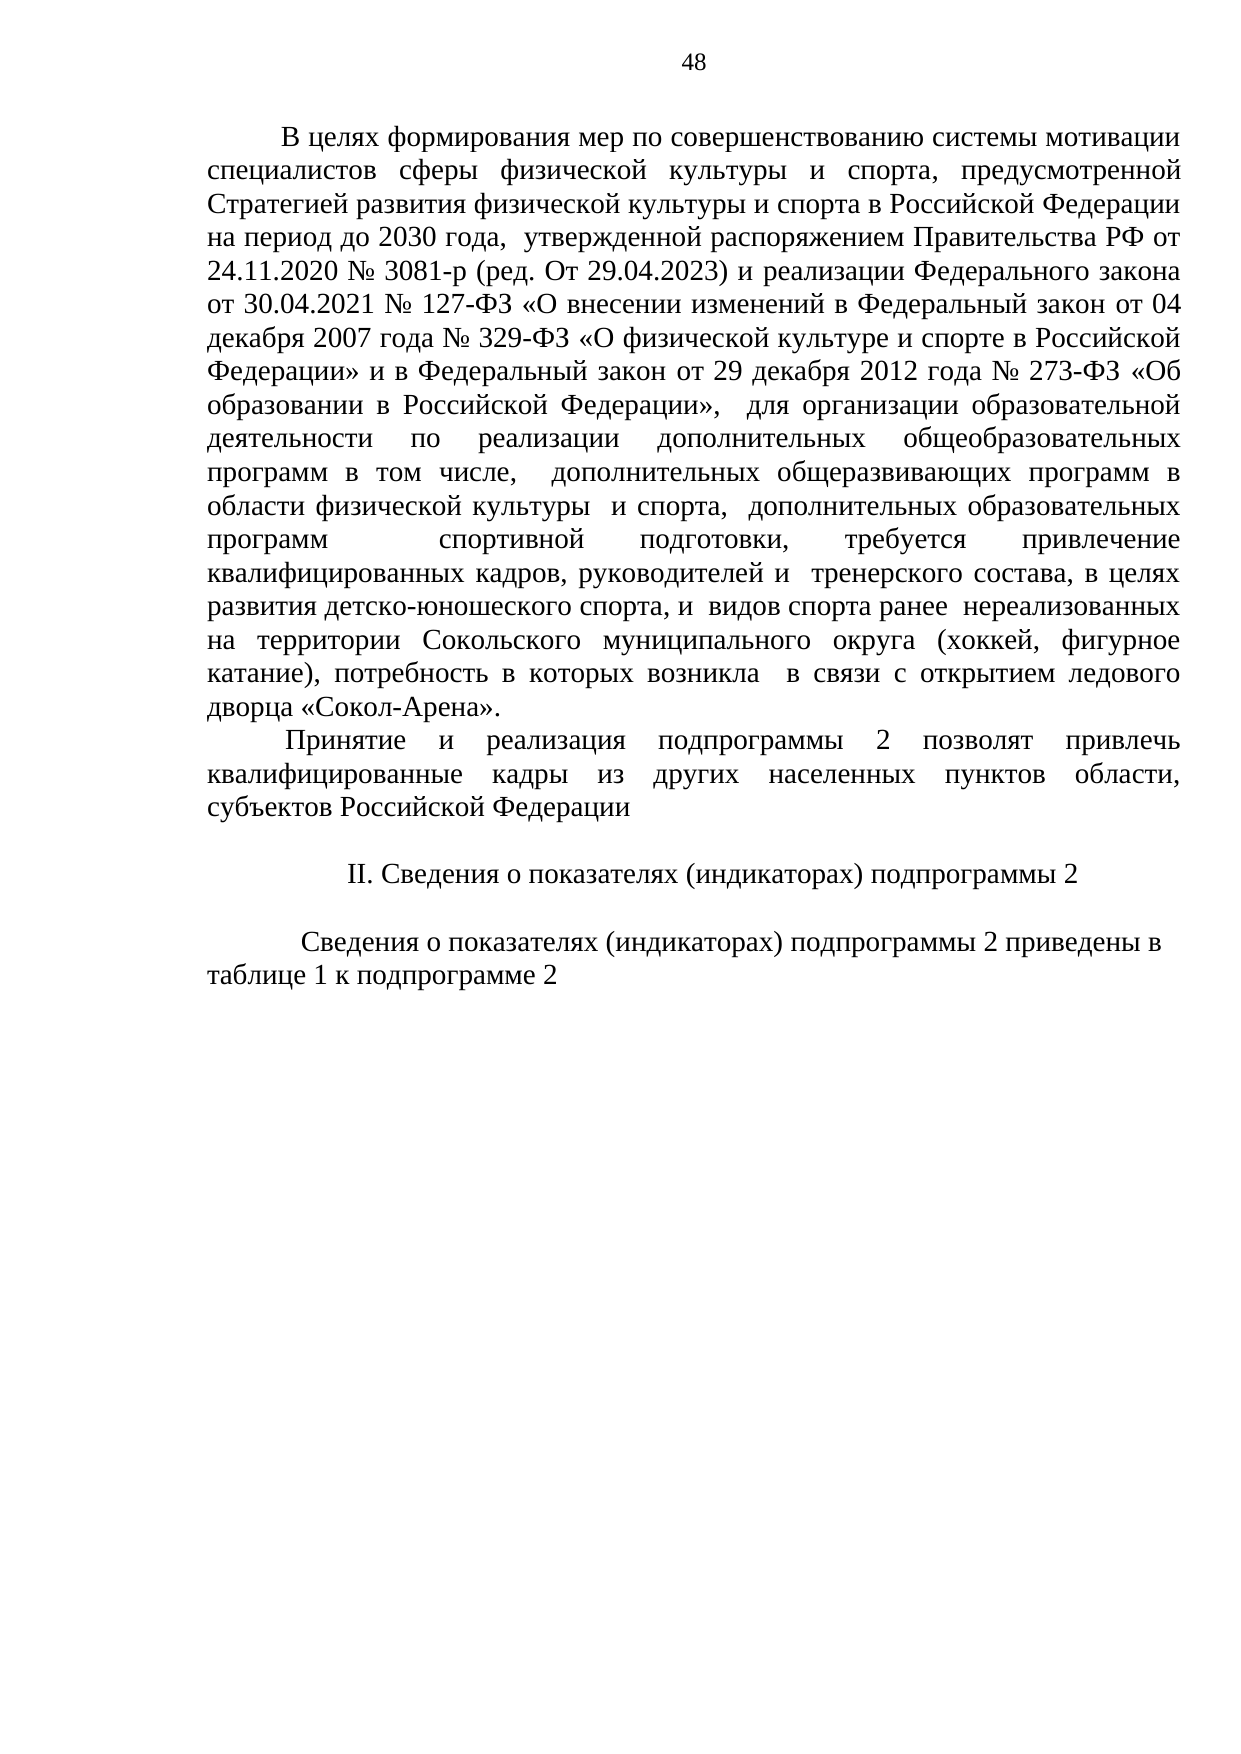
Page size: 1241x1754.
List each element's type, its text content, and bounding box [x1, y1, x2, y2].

text Сведения о показателях (индикаторах) подпрограммы 2 приведены в таблице 1 к подпрограмме 2 [207, 924, 1181, 991]
subtitle В целях формирования мер по совершенствованию системы мотивации специалистов сферы физической культуры и спорта, предусмотренной Стратегией развития физической культуры и спорта в Российской Федерации на период до 2030 года, утвержденной распоряжением Правительства РФ от 24.11.2020 № 3081-р (ред. От 29.04.2023) и реализации Федерального закона от 30.04.2021 № 127-ФЗ «О внесении изменений в Федеральный закон от 04 декабря 2007 года № 329-ФЗ «О физической культуре и спорте в Российской Федерации» и в Федеральный закон от 29 декабря 2012 года № 273-ФЗ «Об образовании в Российской Федерации», для организации образовательной деятельности по реализации дополнительных общеобразовательных программ в том числе, дополнительных общеразвивающих программ в области физической культуры и спорта, дополнительных образовательных программ спортивной подготовки, требуется привлечение квалифицированных кадров, руководителей и тренерского состава, в целях развития детско-юношеского спорта, и видов спорта ранее нереализованных на территории Сокольского муниципального округа (хоккей, фигурное катание), потребность в которых возникла в связи с открытием ледового дворца «Сокол-Арена». [207, 152, 1181, 722]
text Принятие и реализация подпрограммы 2 позволят привлечь квалифицированные кадры из других населенных пунктов области, субъектов Российской Федерации [207, 722, 1181, 823]
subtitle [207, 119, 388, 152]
list Сведения о показателях (индикаторах) подпрограммы 2 [244, 857, 1181, 890]
